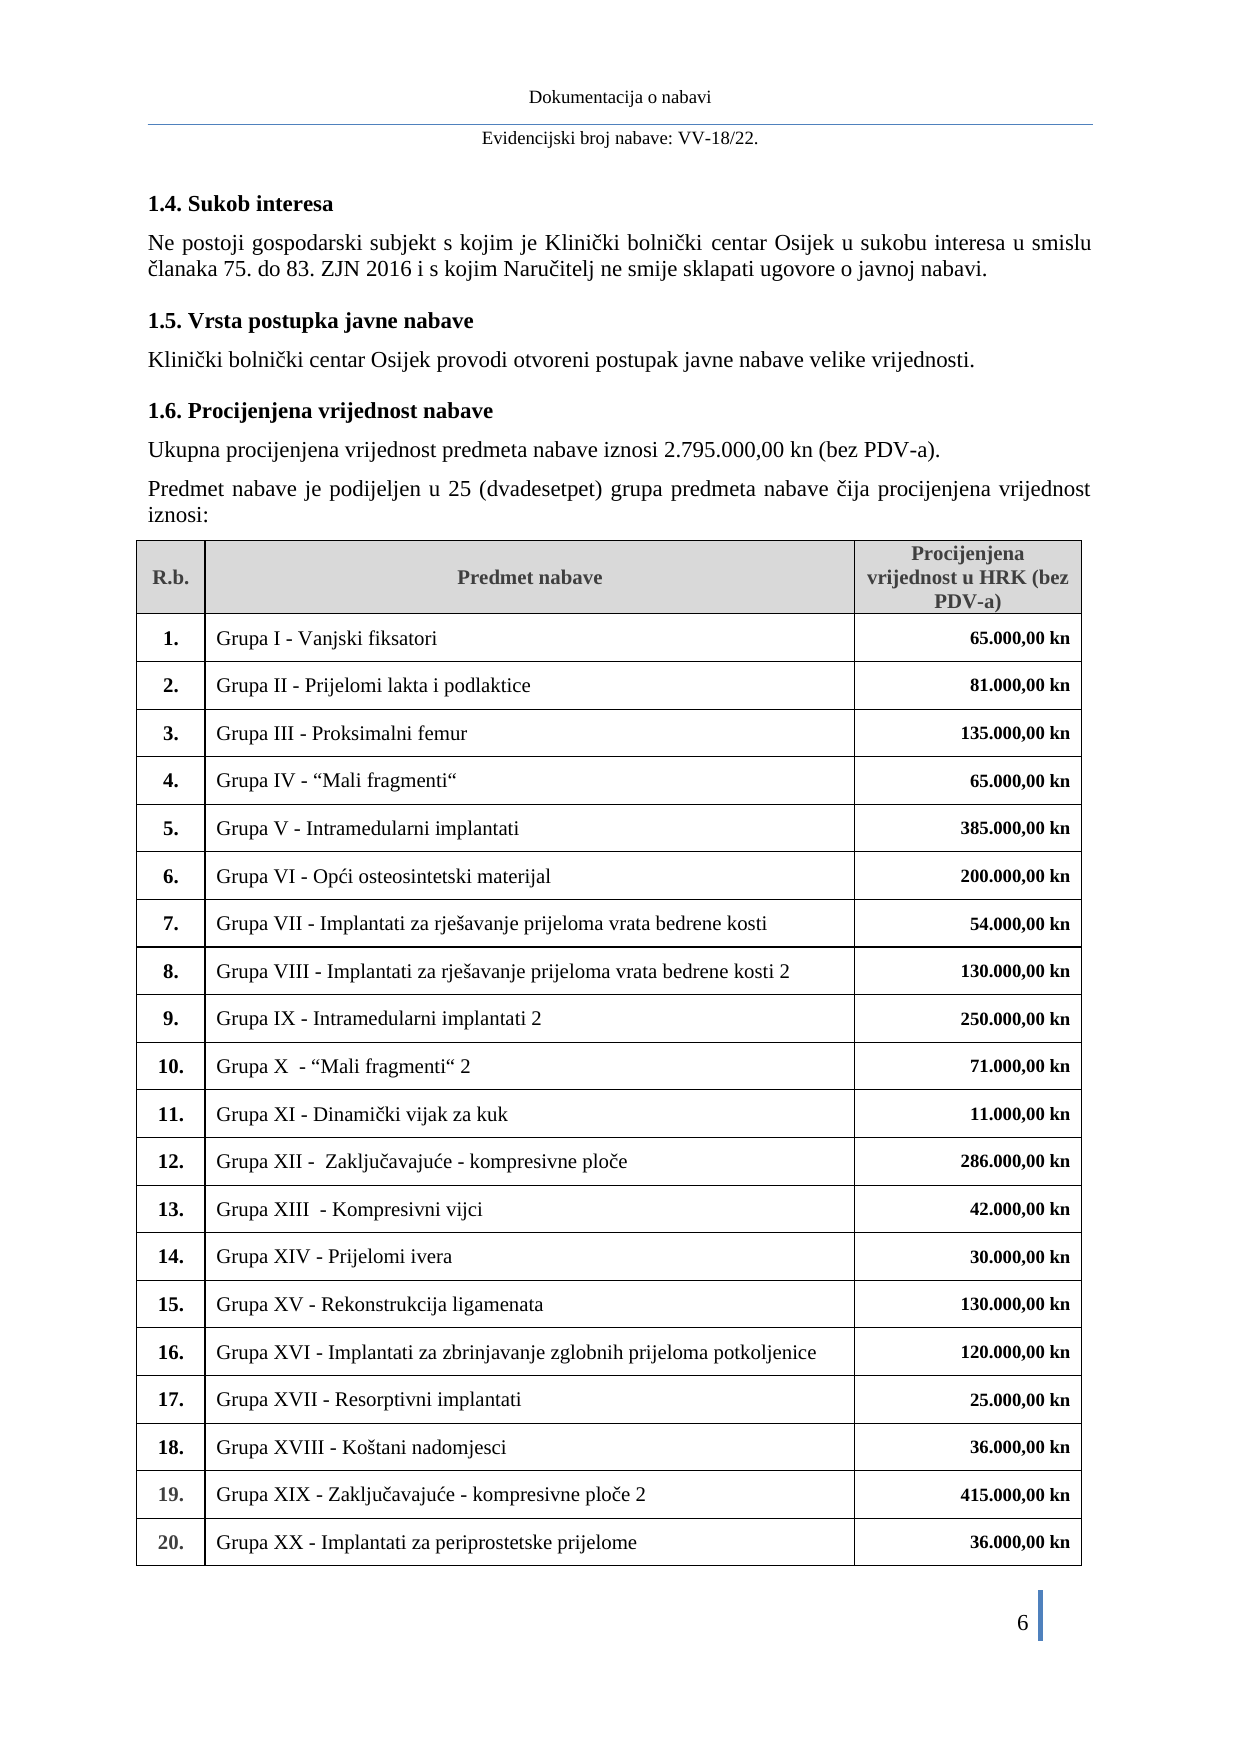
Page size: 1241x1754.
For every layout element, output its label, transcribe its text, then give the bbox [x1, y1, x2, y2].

table_cell 12. [137, 1138, 204, 1184]
table_cell 36.000,00 kn [855, 1519, 1081, 1565]
table_cell Grupa II - Prijelomi lakta i podlaktice [206, 662, 854, 708]
table_cell 415.000,00 kn [855, 1471, 1081, 1518]
table_cell 6. [137, 852, 204, 899]
table_cell Grupa XV - Rekonstrukcija ligamenata [206, 1281, 854, 1327]
subtitle 1.6. Procijenjena vrijednost nabave [148, 397, 1093, 423]
table_cell 16. [137, 1328, 204, 1375]
table_cell Grupa XIV - Prijelomi ivera [206, 1233, 854, 1280]
table_cell 130.000,00 kn [855, 948, 1081, 994]
table_cell Grupa III - Proksimalni femur [206, 710, 854, 756]
text Ne postoji gospodarski subjekt s kojim je Klinički bolnički centar Osijek u sukobu interesa u smislu članaka 75. do 83. ZJN 2016 i s kojim Naručitelj ne smije sklapati ugovore o javnoj nabavi. [148, 229, 1093, 282]
table_cell Grupa XX - Implantati za periprostetske prijelome [206, 1519, 854, 1565]
table_cell 9. [137, 995, 204, 1042]
table_cell 71.000,00 kn [855, 1043, 1081, 1089]
table_cell 17. [137, 1376, 204, 1422]
table_cell 7. [137, 900, 204, 946]
table_cell 4. [137, 757, 204, 804]
table_cell 1. [137, 614, 204, 661]
table_cell 135.000,00 kn [855, 710, 1081, 756]
table_cell 286.000,00 kn [855, 1138, 1081, 1184]
table_cell 5. [137, 805, 204, 851]
table_header R.b. [137, 541, 204, 613]
table_cell Grupa IX - Intramedularni implantati 2 [206, 995, 854, 1042]
table_cell Grupa XIII - Kompresivni vijci [206, 1186, 854, 1232]
table_cell 130.000,00 kn [855, 1281, 1081, 1327]
table_cell 81.000,00 kn [855, 662, 1081, 708]
table_cell Grupa X - “Mali fragmenti“ 2 [206, 1043, 854, 1089]
table_cell Grupa VIII - Implantati za rješavanje prijeloma vrata bedrene kosti 2 [206, 948, 854, 994]
table_cell 36.000,00 kn [855, 1424, 1081, 1470]
table_cell Grupa XVIII - Koštani nadomjesci [206, 1424, 854, 1470]
table_cell 8. [137, 948, 204, 994]
table_cell 200.000,00 kn [855, 852, 1081, 899]
table_cell 3. [137, 710, 204, 756]
table_cell 11. [137, 1090, 204, 1137]
table_cell 42.000,00 kn [855, 1186, 1081, 1232]
table_cell 385.000,00 kn [855, 805, 1081, 851]
table_cell 10. [137, 1043, 204, 1089]
table_cell Grupa XIX - Zaključavajuće - kompresivne ploče 2 [206, 1471, 854, 1518]
table_cell 120.000,00 kn [855, 1328, 1081, 1375]
table_cell 30.000,00 kn [855, 1233, 1081, 1280]
table_cell 18. [137, 1424, 204, 1470]
table_cell Grupa VII - Implantati za rješavanje prijeloma vrata bedrene kosti [206, 900, 854, 946]
table_cell 250.000,00 kn [855, 995, 1081, 1042]
table_cell 65.000,00 kn [855, 757, 1081, 804]
table_header Procijenjena vrijednost u HRK (bez PDV-a) [855, 541, 1081, 613]
table_cell Grupa I - Vanjski fiksatori [206, 614, 854, 661]
table_cell 15. [137, 1281, 204, 1327]
table_cell Grupa VI - Opći osteosintetski materijal [206, 852, 854, 899]
table_cell Grupa XVII - Resorptivni implantati [206, 1376, 854, 1422]
table_cell 54.000,00 kn [855, 900, 1081, 946]
text Ukupna procijenjena vrijednost predmeta nabave iznosi 2.795.000,00 kn (bez PDV-a). [148, 436, 1093, 462]
subtitle 1.4. Sukob interesa [148, 190, 1093, 217]
table_cell Grupa XII - Zaključavajuće - kompresivne ploče [206, 1138, 854, 1184]
text Klinički bolnički centar Osijek provodi otvoreni postupak javne nabave velike vrijednosti. [148, 346, 1093, 372]
table_cell Grupa XVI - Implantati za zbrinjavanje zglobnih prijeloma potkoljenice [206, 1328, 854, 1375]
table_cell Grupa V - Intramedularni implantati [206, 805, 854, 851]
table_cell 11.000,00 kn [855, 1090, 1081, 1137]
table_cell 14. [137, 1233, 204, 1280]
table_cell 2. [137, 662, 204, 708]
table_cell 25.000,00 kn [855, 1376, 1081, 1422]
table_cell 65.000,00 kn [855, 614, 1081, 661]
table_cell 19. [137, 1471, 204, 1518]
table_cell 20. [137, 1519, 204, 1565]
table_cell Grupa IV - “Mali fragmenti“ [206, 757, 854, 804]
subtitle 1.5. Vrsta postupka javne nabave [148, 307, 1093, 333]
table_header Predmet nabave [206, 541, 854, 613]
table_cell Grupa XI - Dinamički vijak za kuk [206, 1090, 854, 1137]
text Predmet nabave je podijeljen u 25 (dvadesetpet) grupa predmeta nabave čija procijenjena vrijednost iznosi: [148, 475, 1093, 527]
table_cell 13. [137, 1186, 204, 1232]
